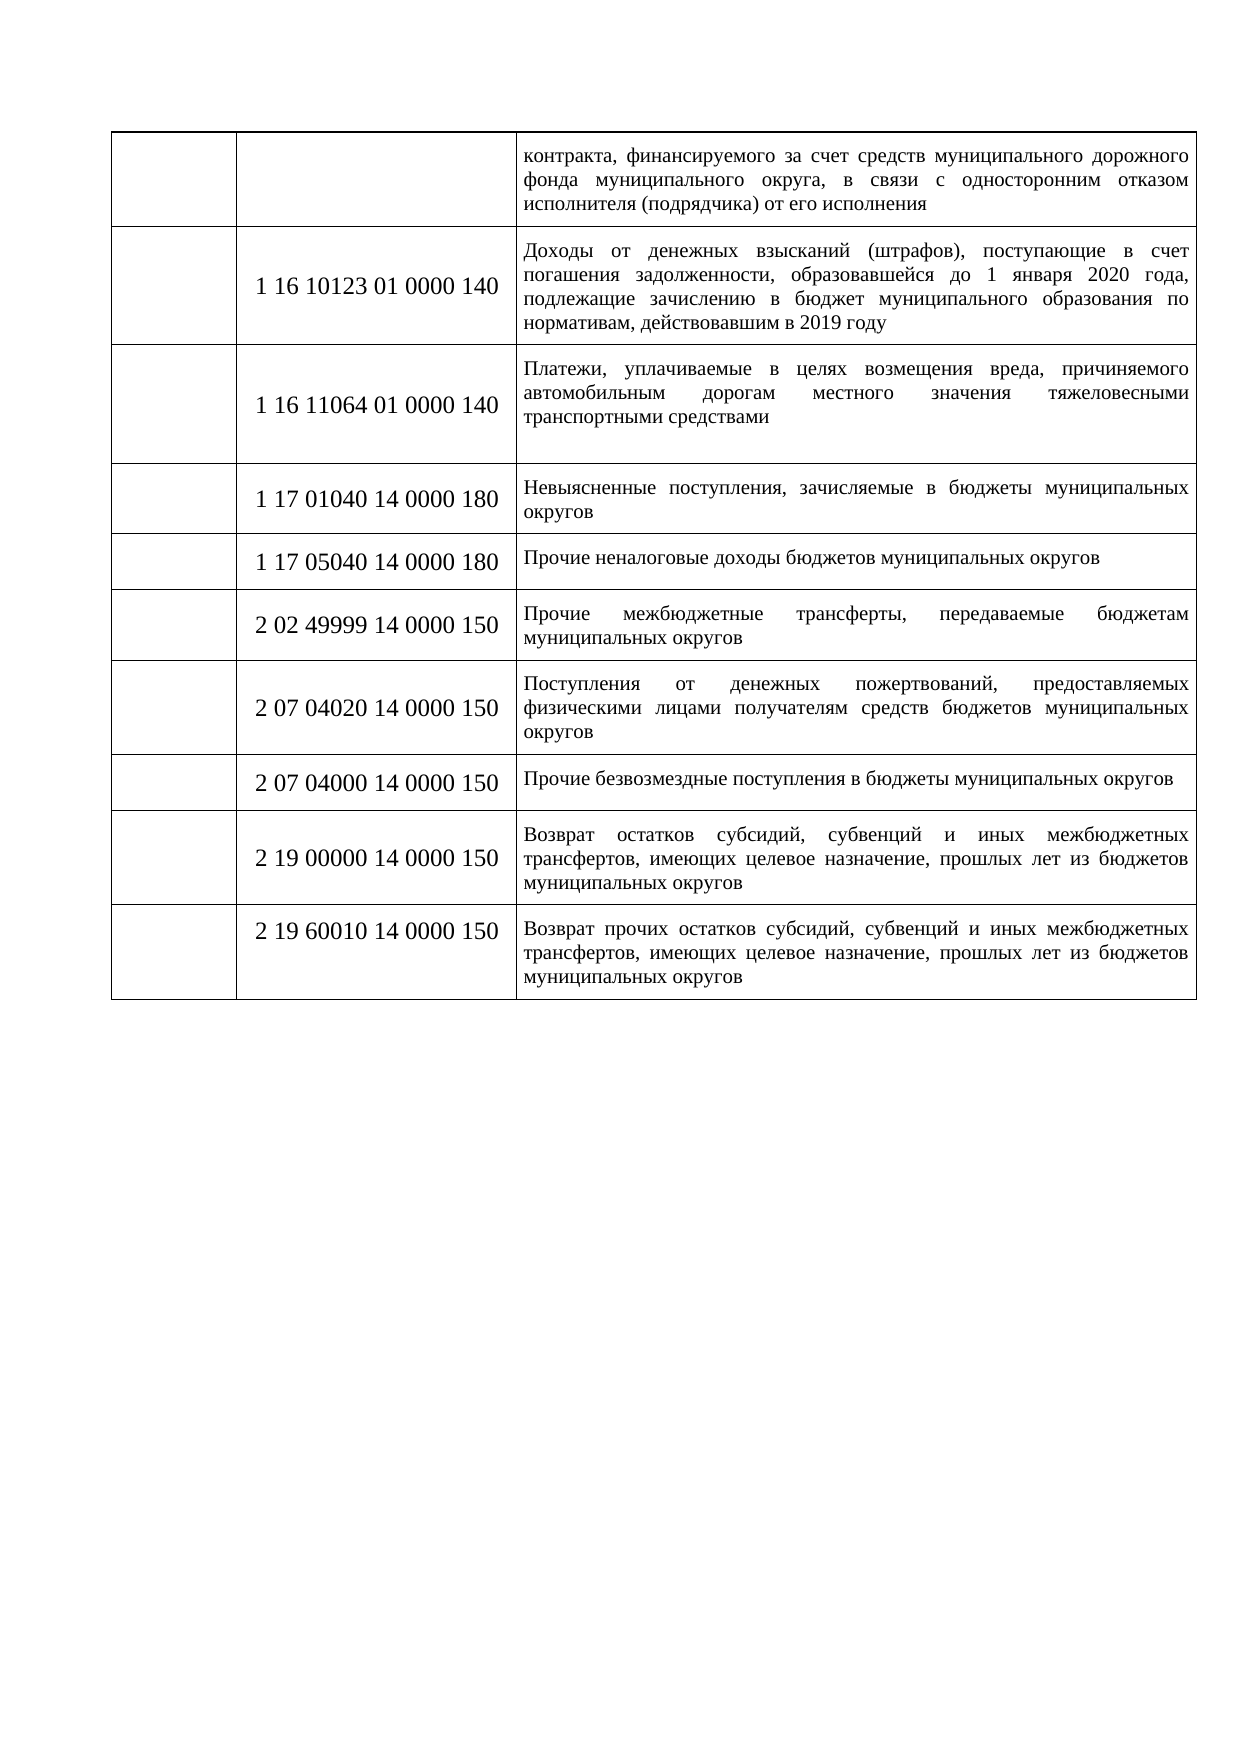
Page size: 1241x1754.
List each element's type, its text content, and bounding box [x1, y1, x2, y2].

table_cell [517, 133, 1196, 226]
table_cell Невыясненные поступления, зачисляемые в бюджеты муниципальных округов [517, 464, 1196, 533]
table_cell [237, 133, 516, 226]
table_cell 1 16 11064 01 0000 140 [237, 345, 516, 463]
table_cell 1 17 05040 14 0000 180 [237, 534, 516, 589]
table_cell [112, 590, 236, 659]
table_cell [112, 345, 236, 463]
table_cell [112, 661, 236, 754]
table_cell 2 07 04020 14 0000 150 [237, 661, 516, 754]
table_cell Возврат прочих остатков субсидий, субвенций и иных межбюджетных трансфертов, имеющих целевое назначение, прошлых лет из бюджетов муниципальных округов [517, 905, 1196, 999]
table_cell [112, 227, 236, 344]
table_cell [112, 464, 236, 533]
table_cell [112, 534, 236, 589]
table_cell [112, 755, 236, 810]
table_cell [112, 133, 236, 226]
table_cell 2 02 49999 14 0000 150 [237, 590, 516, 659]
table_cell 2 19 00000 14 0000 150 [237, 811, 516, 904]
table_cell Платежи, уплачиваемые в целях возмещения вреда, причиняемого автомобильным дорогам местного значения тяжеловесными транспортными средствами [517, 345, 1196, 463]
table_cell Прочие безвозмездные поступления в бюджеты муниципальных округов [517, 755, 1196, 810]
table_cell Возврат остатков субсидий, субвенций и иных межбюджетных трансфертов, имеющих целевое назначение, прошлых лет из бюджетов муниципальных округов [517, 811, 1196, 904]
table_cell 2 19 60010 14 0000 150 [237, 905, 516, 999]
table_cell [112, 905, 236, 999]
table_cell Прочие межбюджетные трансферты, передаваемые бюджетам муниципальных округов [517, 590, 1196, 659]
table_cell Доходы от денежных взысканий (штрафов), поступающие в счет погашения задолженности, образовавшейся до 1 января 2020 года, подлежащие зачислению в бюджет муниципального образования по нормативам, действовавшим в 2019 году [517, 227, 1196, 344]
table_cell 1 17 01040 14 0000 180 [237, 464, 516, 533]
table_cell Прочие неналоговые доходы бюджетов муниципальных округов [517, 534, 1196, 589]
table_cell Поступления от денежных пожертвований, предоставляемых физическими лицами получателям средств бюджетов муниципальных округов [517, 661, 1196, 754]
table_cell [112, 811, 236, 904]
table_cell 1 16 10123 01 0000 140 [237, 227, 516, 344]
table_cell 2 07 04000 14 0000 150 [237, 755, 516, 810]
